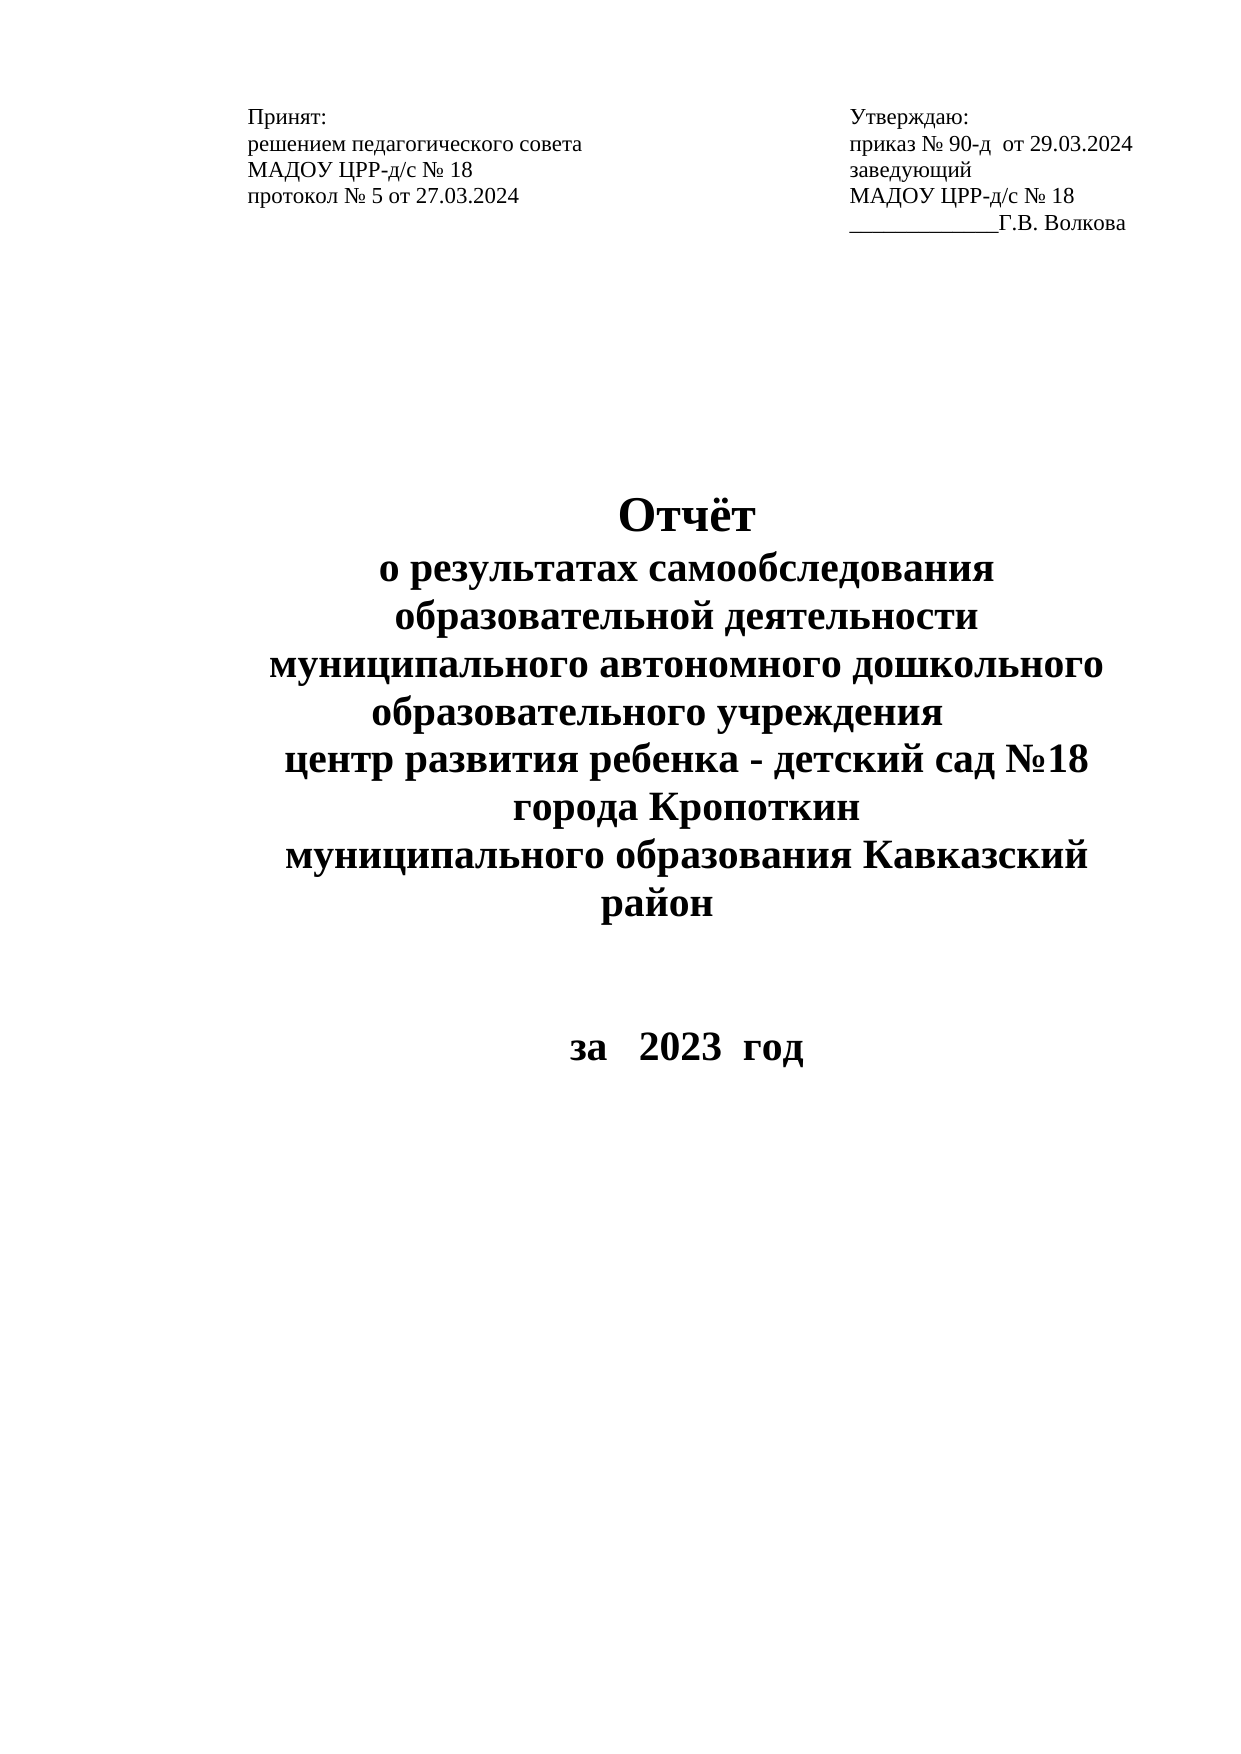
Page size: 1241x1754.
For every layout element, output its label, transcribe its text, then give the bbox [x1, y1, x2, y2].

text о результатах самообследования [177, 542, 1137, 590]
table_header Принят: решением педагогического совета МАДОУ ЦРР-д/с № 18 протокол № 5 от 27.03.2024 [177, 103, 779, 235]
text образовательной деятельности [177, 590, 1137, 638]
text за 2023 год [177, 1021, 1137, 1069]
text Отчёт [177, 485, 1137, 542]
table_header Утверждаю: приказ № 90-д от 29.03.2024 заведующий МАДОУ ЦРР-д/с № 18 _____________Г.В. Волкова [779, 103, 1222, 235]
text муниципального автономного дошкольного образовательного учреждения [177, 638, 1137, 734]
text муниципального образования Кавказский район [177, 830, 1137, 926]
text города Кропоткин [177, 782, 1137, 830]
text центр развития ребенка - детский сад №18 [177, 734, 1137, 782]
